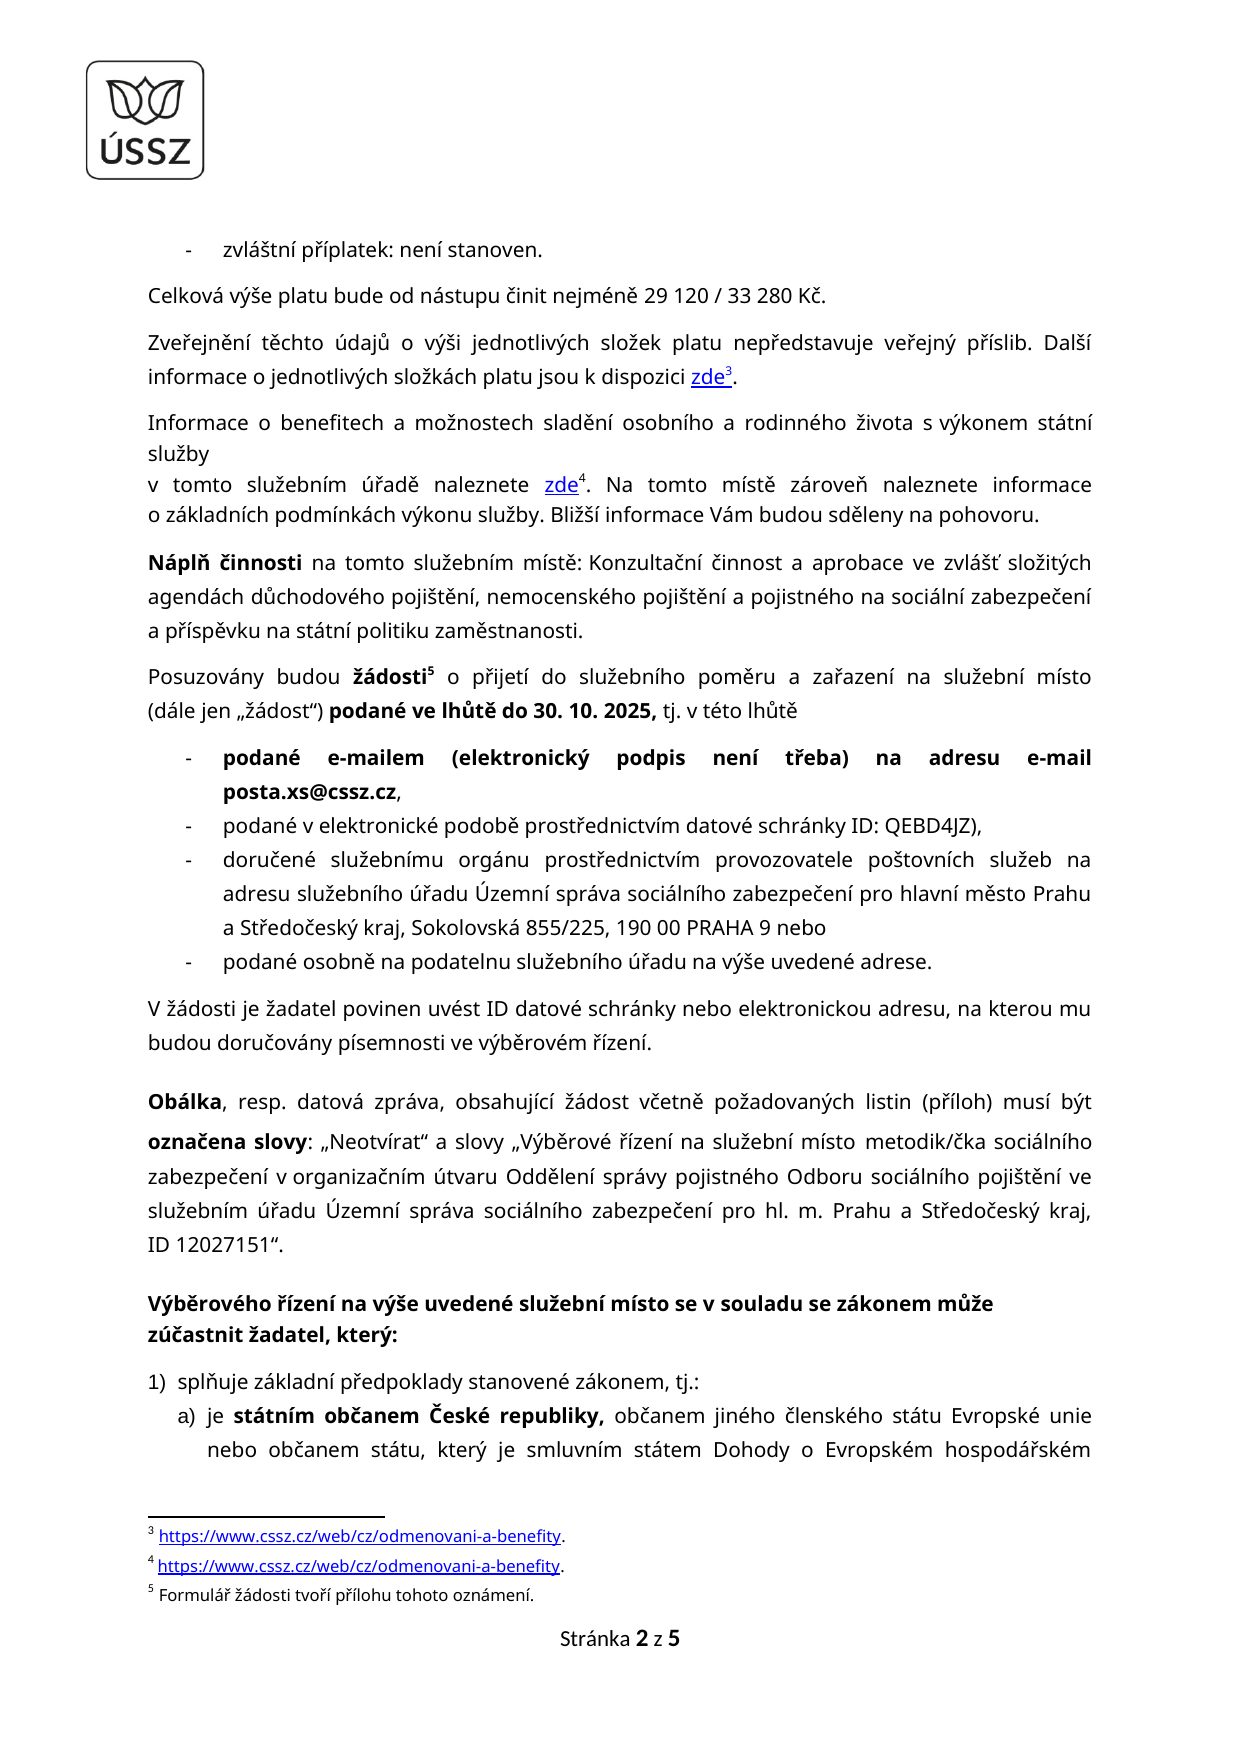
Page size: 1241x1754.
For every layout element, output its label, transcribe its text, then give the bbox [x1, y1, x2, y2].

list doručené služebnímu orgánu prostřednictvím provozovatele poštovních služeb na adresu služebního úřadu Územní správa sociálního zabezpečení pro hlavní město Prahu a Středočeský kraj, Sokolovská 855/225, 190 00 PRAHA 9 nebo [185, 845, 1093, 942]
picture [74, 59, 217, 181]
list zvláštní příplatek: není stanoven. [185, 235, 1093, 263]
list podané e-mailem (elektronický podpis není třeba) na adresu e-mail posta.xs@cssz.cz, [185, 743, 1093, 806]
text V žádosti je žadatel povinen uvést ID datové schránky nebo elektronickou adresu, na kterou mu budou doručovány písemnosti ve výběrovém řízení. [148, 994, 1093, 1056]
list podané osobně na podatelnu služebního úřadu na výše uvedené adrese. [185, 947, 1093, 976]
text Obálka, resp. datová zpráva, obsahující žádost včetně požadovaných listin (příloh) musí být označena slovy: „Neotvírat“ a slovy „Výběrové řízení na služební místo metodik/čka sociálního zabezpečení v organizačním útvaru Oddělení správy pojistného Odboru sociálního pojištění ve služebním úřadu Územní správa sociálního zabezpečení pro hl. m. Prahu a Středočeský kraj, ID 12027151“. [148, 1087, 1093, 1258]
text Informace o benefitech a možnostech sladění osobního a rodinného života s výkonem státní služby v tomto služebním úřadě naleznete zde. Na tomto místě zároveň naleznete informace o základních podmínkách výkonu služby. Bližší informace Vám budou sděleny na pohovoru. [148, 408, 1093, 529]
list splňuje základní předpoklady stanovené zákonem, tj.: [148, 1367, 1093, 1396]
text Celková výše platu bude od nástupu činit nejméně 29 120 / 33 280 Kč. [148, 281, 1093, 310]
text Zveřejnění těchto údajů o výši jednotlivých složek platu nepředstavuje veřejný příslib. Další informace o jednotlivých složkách platu jsou k dispozici zde. [148, 328, 1093, 390]
list podané v elektronické podobě prostřednictvím datové schránky ID: QEBD4JZ), [185, 811, 1093, 839]
text Výběrového řízení na výše uvedené služební místo se v souladu se zákonem může zúčastnit žadatel, který: [148, 1289, 1093, 1348]
text Posuzovány budou žádosti o přijetí do služebního poměru a zařazení na služební místo (dále jen „žádost“) podané ve lhůtě do 30. 10. 2025, tj. v této lhůtě [148, 662, 1093, 725]
text Náplň činnosti na tomto služebním místě: Konzultační činnost a aprobace ve zvlášť složitých agendách důchodového pojištění, nemocenského pojištění a pojistného na sociální zabezpečení a příspěvku na státní politiku zaměstnanosti. [148, 548, 1093, 644]
